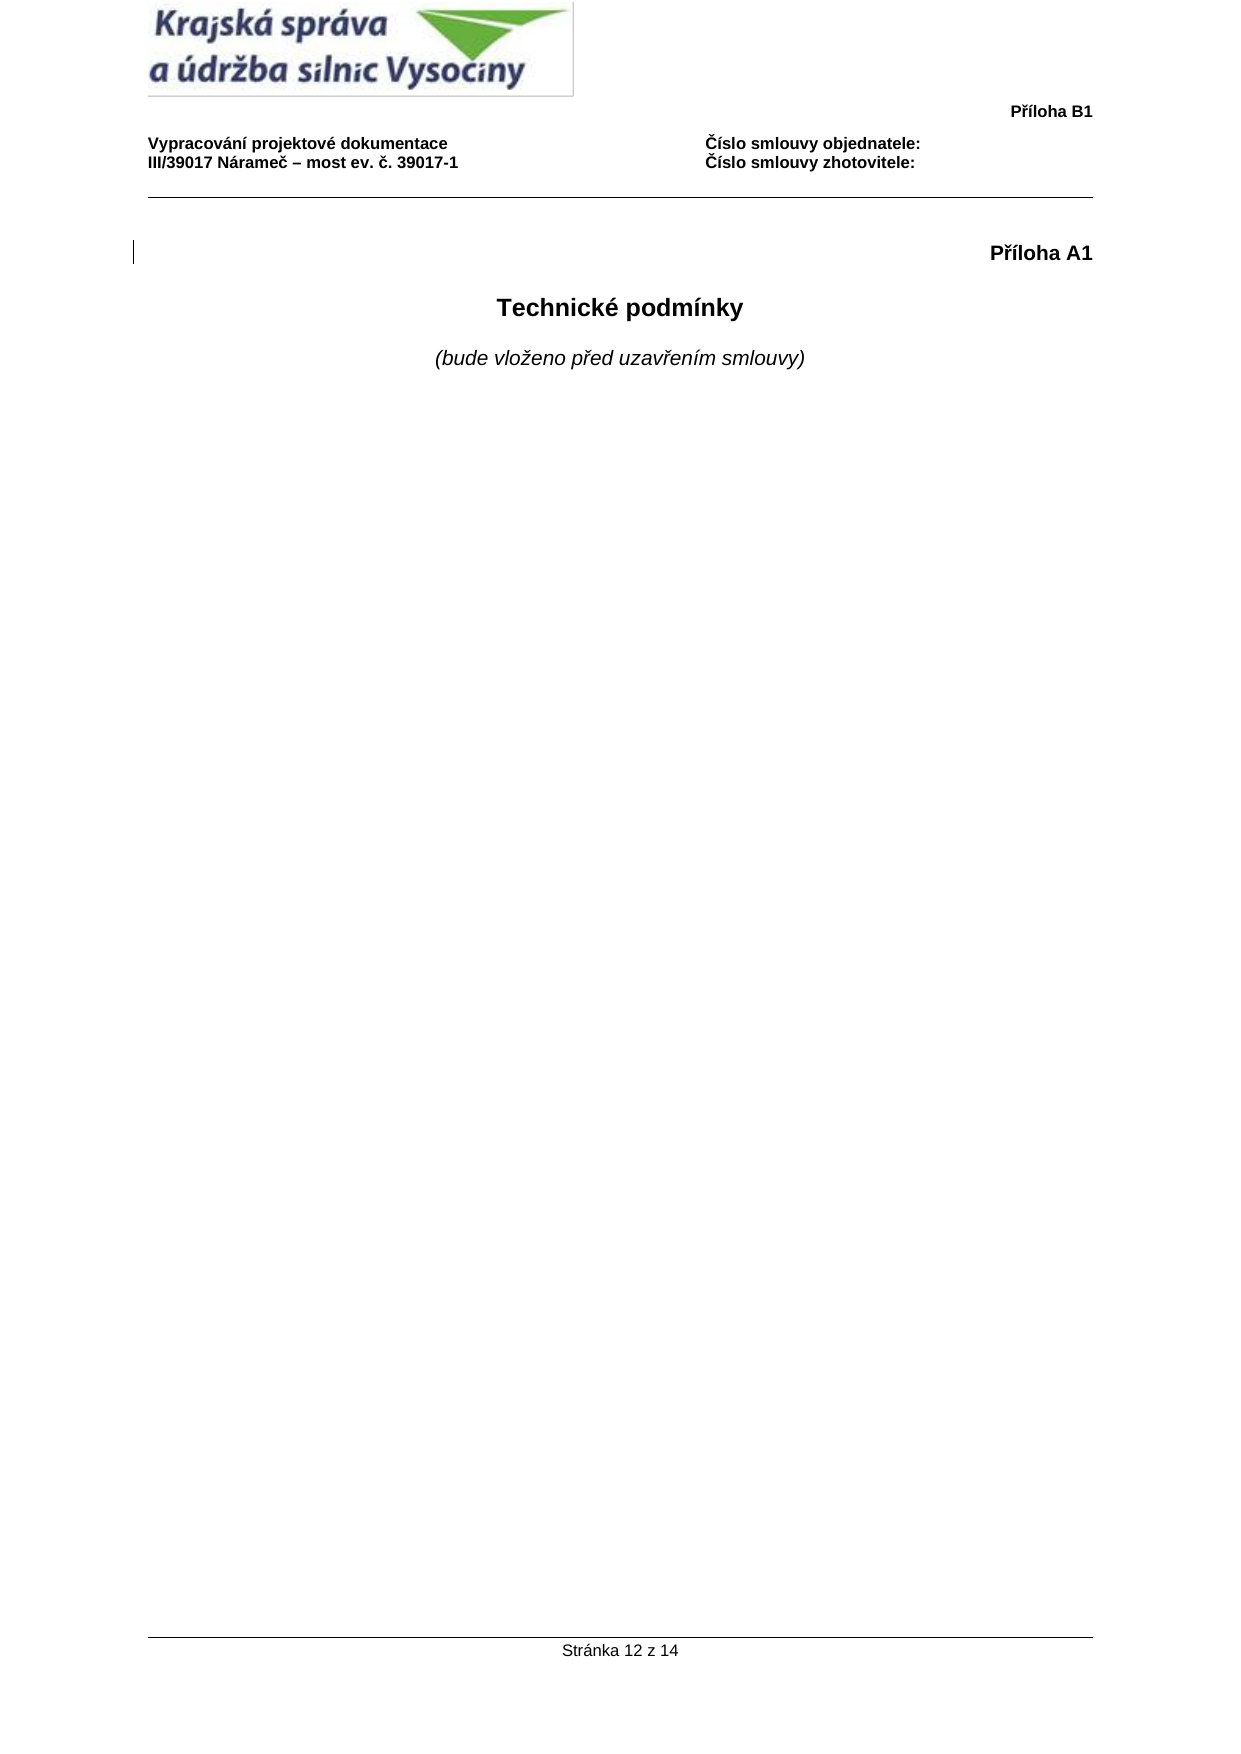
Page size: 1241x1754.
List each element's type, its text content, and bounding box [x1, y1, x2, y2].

picture [147, 2, 574, 98]
text Technické podmínky [148, 293, 1093, 322]
text Příloha A1 [148, 240, 1093, 264]
text (bude vloženo před uzavřením smlouvy) [148, 346, 1093, 370]
